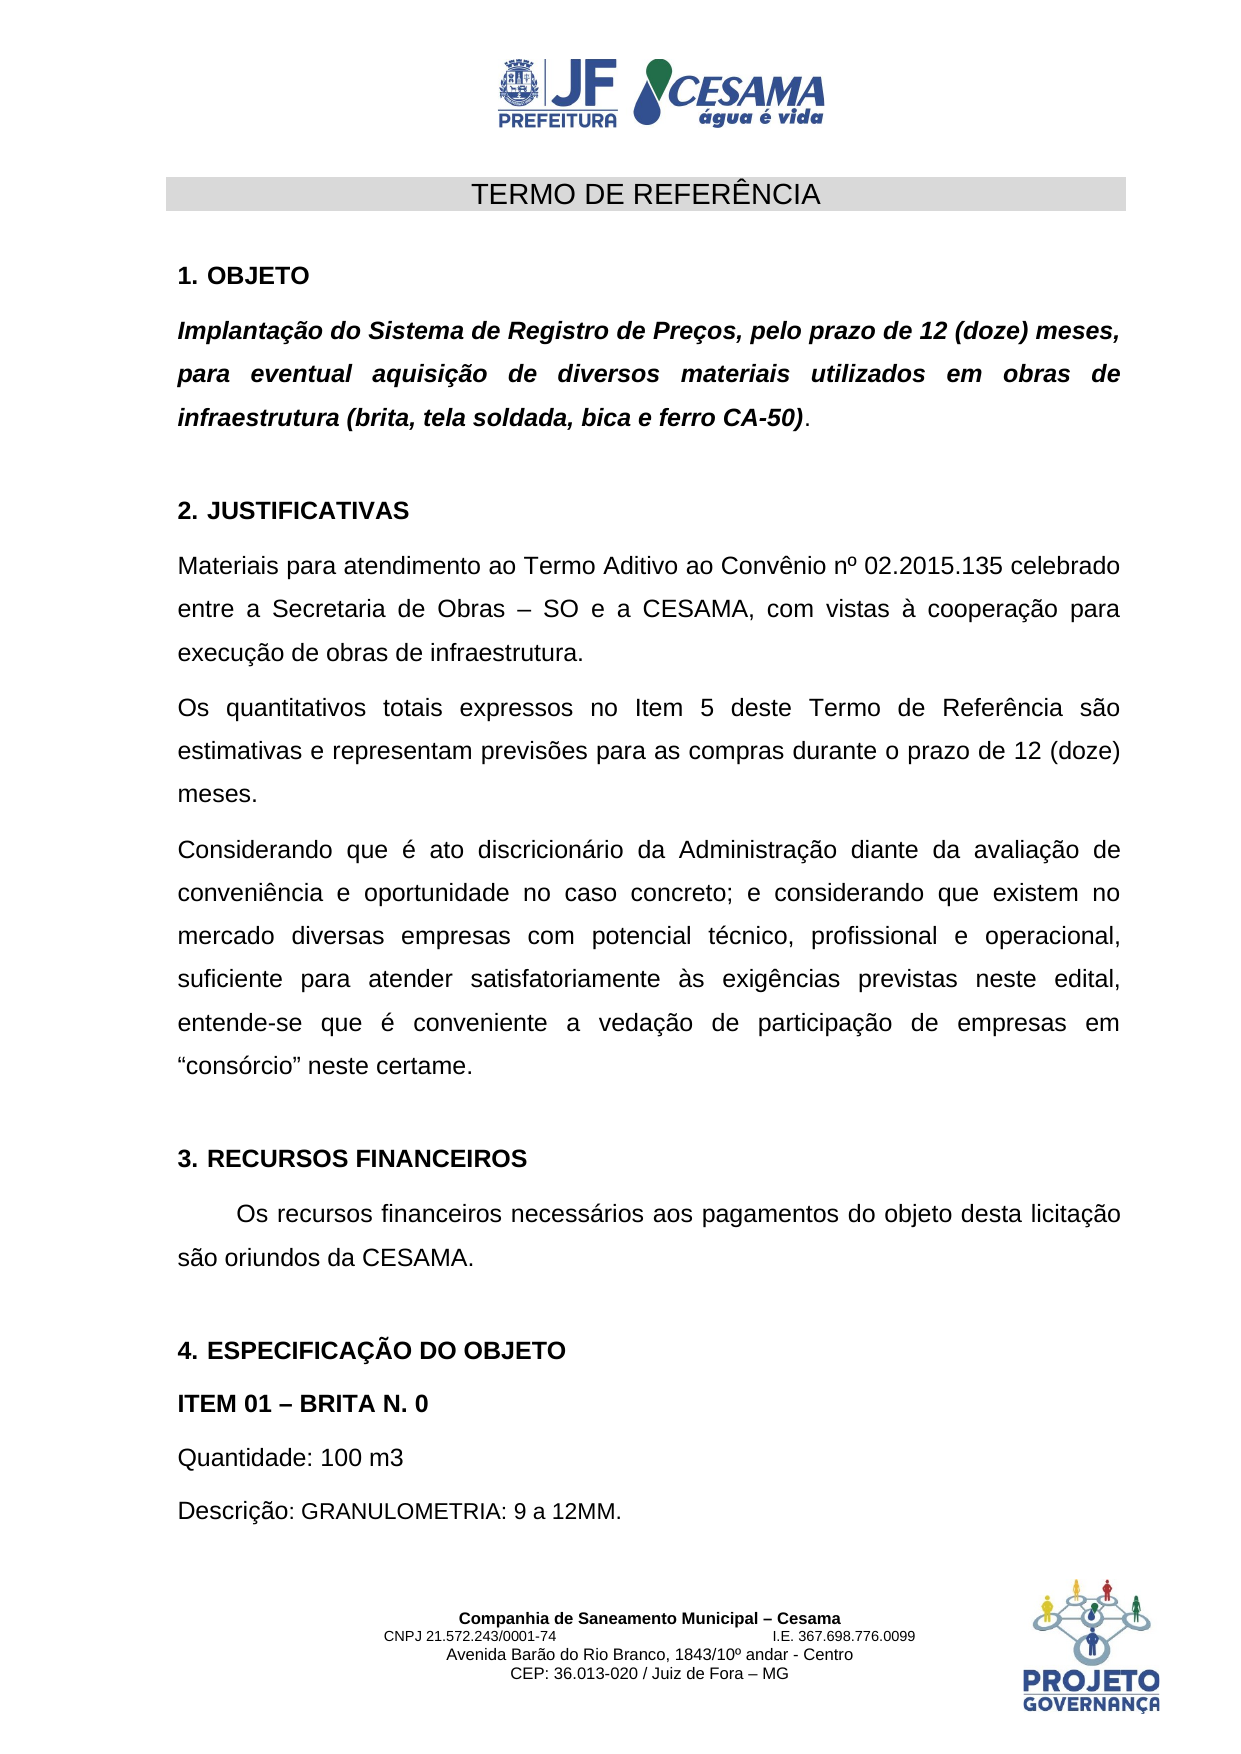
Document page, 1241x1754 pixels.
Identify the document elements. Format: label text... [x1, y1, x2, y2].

table_header TERMO DE REFERÊNCIA [166, 177, 1126, 211]
list OBJETO [177, 261, 1122, 289]
list JUSTIFICATIVAS [177, 496, 1122, 524]
text Quantidade: 100 m3 [177, 1443, 1122, 1472]
list ESPECIFICAÇÃO DO OBJETO [177, 1336, 1122, 1364]
text Os recursos financeiros necessários aos pagamentos do objeto desta licitação são oriundos da CESAMA. [177, 1199, 1122, 1271]
picture [497, 59, 825, 128]
picture [1023, 1579, 1160, 1714]
text Descrição: GRANULOMETRIA: 9 a 12MM. [177, 1496, 1122, 1525]
text ITEM 01 – BRITA N. 0 [177, 1389, 1122, 1418]
list RECURSOS FINANCEIROS [177, 1144, 1122, 1173]
text Materiais para atendimento ao Termo Aditivo ao Convênio nº 02.2015.135 celebrado entre a Secretaria de Obras – SO e a CESAMA, com vistas à cooperação para execução de obras de infraestrutura. [177, 551, 1122, 666]
text Considerando que é ato discricionário da Administração diante da avaliação de conveniência e oportunidade no caso concreto; e considerando que existem no mercado diversas empresas com potencial técnico, profissional e operacional, suficiente para atender satisfatoriamente às exigências previstas neste edital, entende-se que é conveniente a vedação de participação de empresas em “consórcio” neste certame. [177, 835, 1122, 1079]
text Os quantitativos totais expressos no Item 5 deste Termo de Referência são estimativas e representam previsões para as compras durante o prazo de 12 (doze) meses. [177, 693, 1122, 808]
text Implantação do Sistema de Registro de Preços, pelo prazo de 12 (doze) meses, para eventual aquisição de diversos materiais utilizados em obras de infraestrutura (brita, tela soldada, bica e ferro CA-50). [177, 316, 1122, 431]
